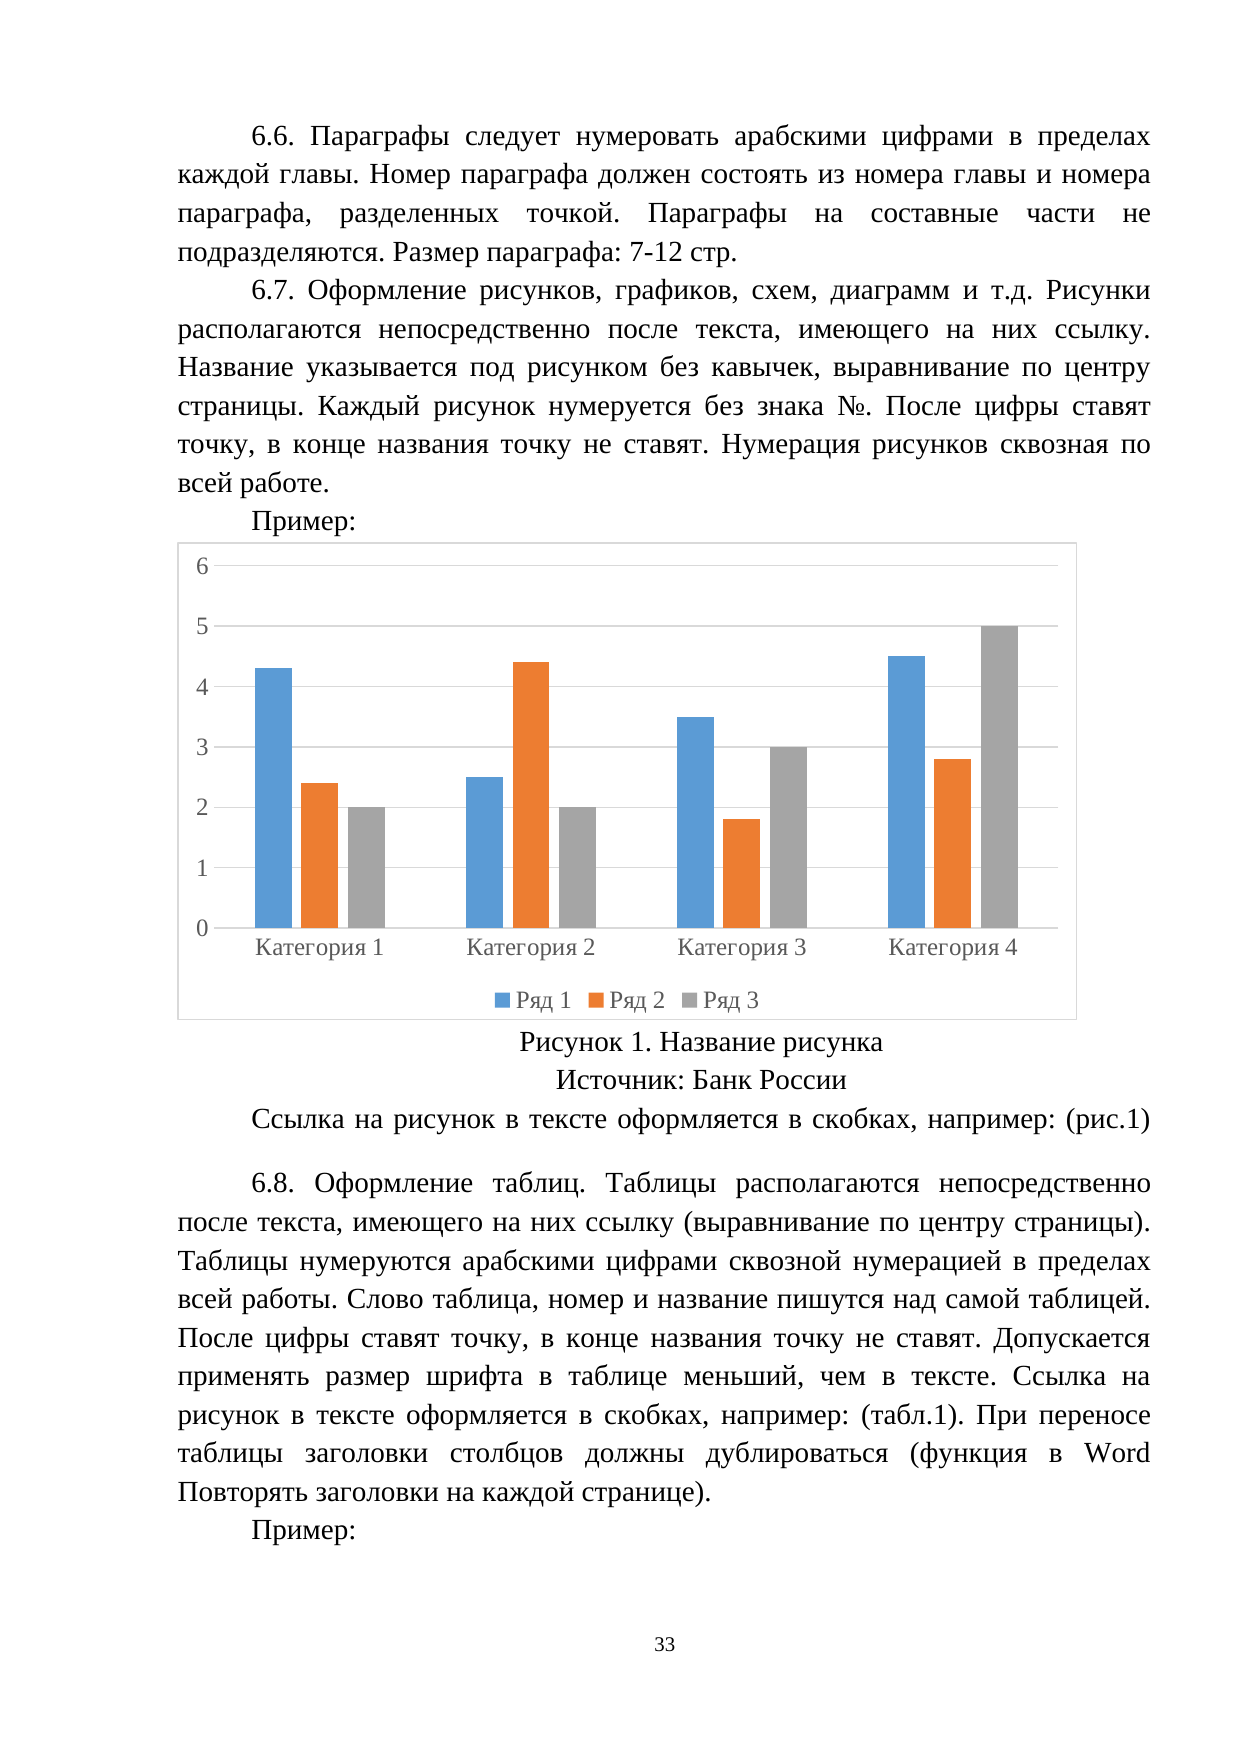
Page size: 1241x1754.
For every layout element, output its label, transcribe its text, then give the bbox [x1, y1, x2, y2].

text Рисунок 1. Название рисунка [177, 1024, 1152, 1057]
text Ссылка на рисунок в тексте оформляется в скобках, например: (рис.1) [177, 1101, 1152, 1162]
text Пример: [177, 503, 1152, 537]
text Пример: [177, 1512, 1152, 1546]
text Источник: Банк России [177, 1062, 1152, 1096]
text 6.7. Оформление рисунков, графиков, схем, диаграмм и т.д. Рисунки располагаются непосредственно после текста, имеющего на них ссылку. Название указывается под рисунком без кавычек, выравнивание по центру страницы. Каждый рисунок нумеруется без знака №. После цифры ставят точку, в конце названия точку не ставят. Нумерация рисунков сквозная по всей работе. [177, 272, 1152, 498]
text 6.8. Оформление таблиц. Таблицы располагаются непосредственно после текста, имеющего на них ссылку (выравнивание по центру страницы). Таблицы нумеруются арабскими цифрами сквозной нумерацией в пределах всей работы. Слово таблица, номер и название пишутся над самой таблицей. После цифры ставят точку, в конце названия точку не ставят. Допускается применять размер шрифта в таблице меньший, чем в тексте. Ссылка на рисунок в тексте оформляется в скобках, например: (табл.1). При переносе таблицы заголовки столбцов должны дублироваться (функция в Word Повторять заголовки на каждой странице). [177, 1166, 1152, 1507]
text 6.6. Параграфы следует нумеровать арабскими цифрами в пределах каждой главы. Номер параграфа должен состоять из номера главы и номера параграфа, разделенных точкой. Параграфы на составные части не подразделяются. Размер параграфа: 7-12 стр. [177, 118, 1152, 267]
